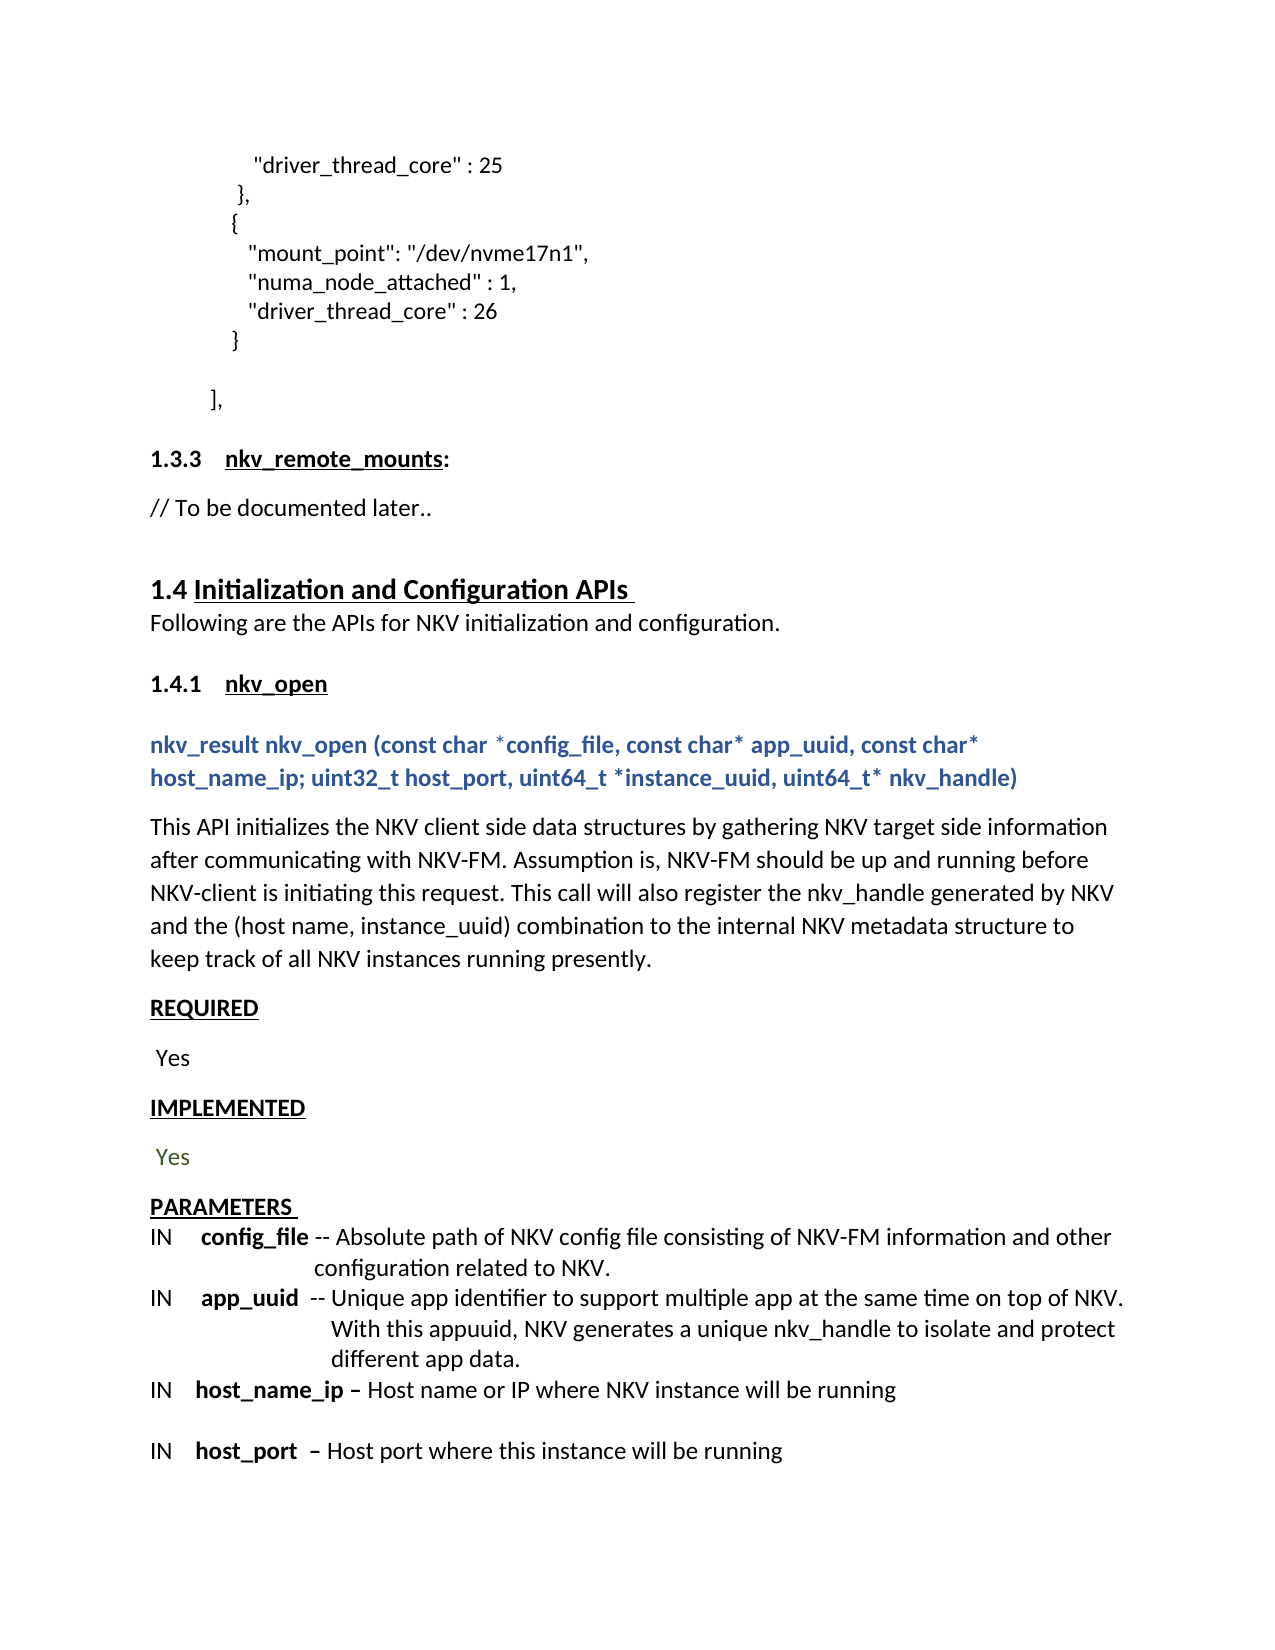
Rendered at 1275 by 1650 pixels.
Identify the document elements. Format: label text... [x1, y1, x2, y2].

text IN host_port – Host port where this instance will be running [150, 1435, 1125, 1466]
text } [150, 326, 1125, 355]
list nkv_remote_mounts: [150, 443, 1125, 473]
text Yes [150, 1042, 1125, 1073]
list Initialization and Configuration APIs [150, 571, 1125, 607]
text This API initializes the NKV client side data structures by gathering NKV target side information after communicating with NKV-FM. Assumption is, NKV-FM should be up and running before NKV-client is initiating this request. This call will also register the nkv_handle generated by NKV and the (host name, instance_uuid) combination to the internal NKV metadata structure to keep track of all NKV instances running presently. [150, 811, 1125, 973]
text Yes [150, 1141, 1125, 1172]
text IN config_file -- Absolute path of NKV config file consisting of NKV-FM information and other [150, 1221, 1125, 1252]
text "numa_node_attached" : 1, [150, 267, 1125, 296]
text IMPLEMENTED [150, 1092, 1125, 1122]
text PARAMETERS [150, 1191, 1125, 1221]
text "driver_thread_core" : 25 [150, 150, 1125, 179]
text With this appuuid, NKV generates a unique nkv_handle to isolate and protect [150, 1313, 1125, 1343]
text configuration related to NKV. [150, 1252, 1125, 1282]
text // To be documented later.. [150, 492, 1125, 523]
text different app data. [150, 1343, 1125, 1374]
text REQUIRED [150, 993, 1125, 1023]
text "driver_thread_core" : 26 [150, 296, 1125, 326]
text "mount_point": "/dev/nvme17n1", [150, 238, 1125, 267]
text { [150, 208, 1125, 238]
text }, [150, 179, 1125, 208]
list nkv_open [150, 668, 1125, 698]
text ], [150, 384, 1125, 413]
text IN host_name_ip – Host name or IP where NKV instance will be running [150, 1374, 1125, 1404]
text Following are the APIs for NKV initialization and configuration. [150, 607, 1125, 637]
text nkv_result nkv_open (const char *config_file, const char* app_uuid, const char* host_name_ip; uint32_t host_port, uint64_t *instance_uuid, uint64_t* nkv_handle) [150, 729, 1125, 792]
text IN app_uuid -- Unique app identifier to support multiple app at the same time on top of NKV. [150, 1282, 1125, 1313]
